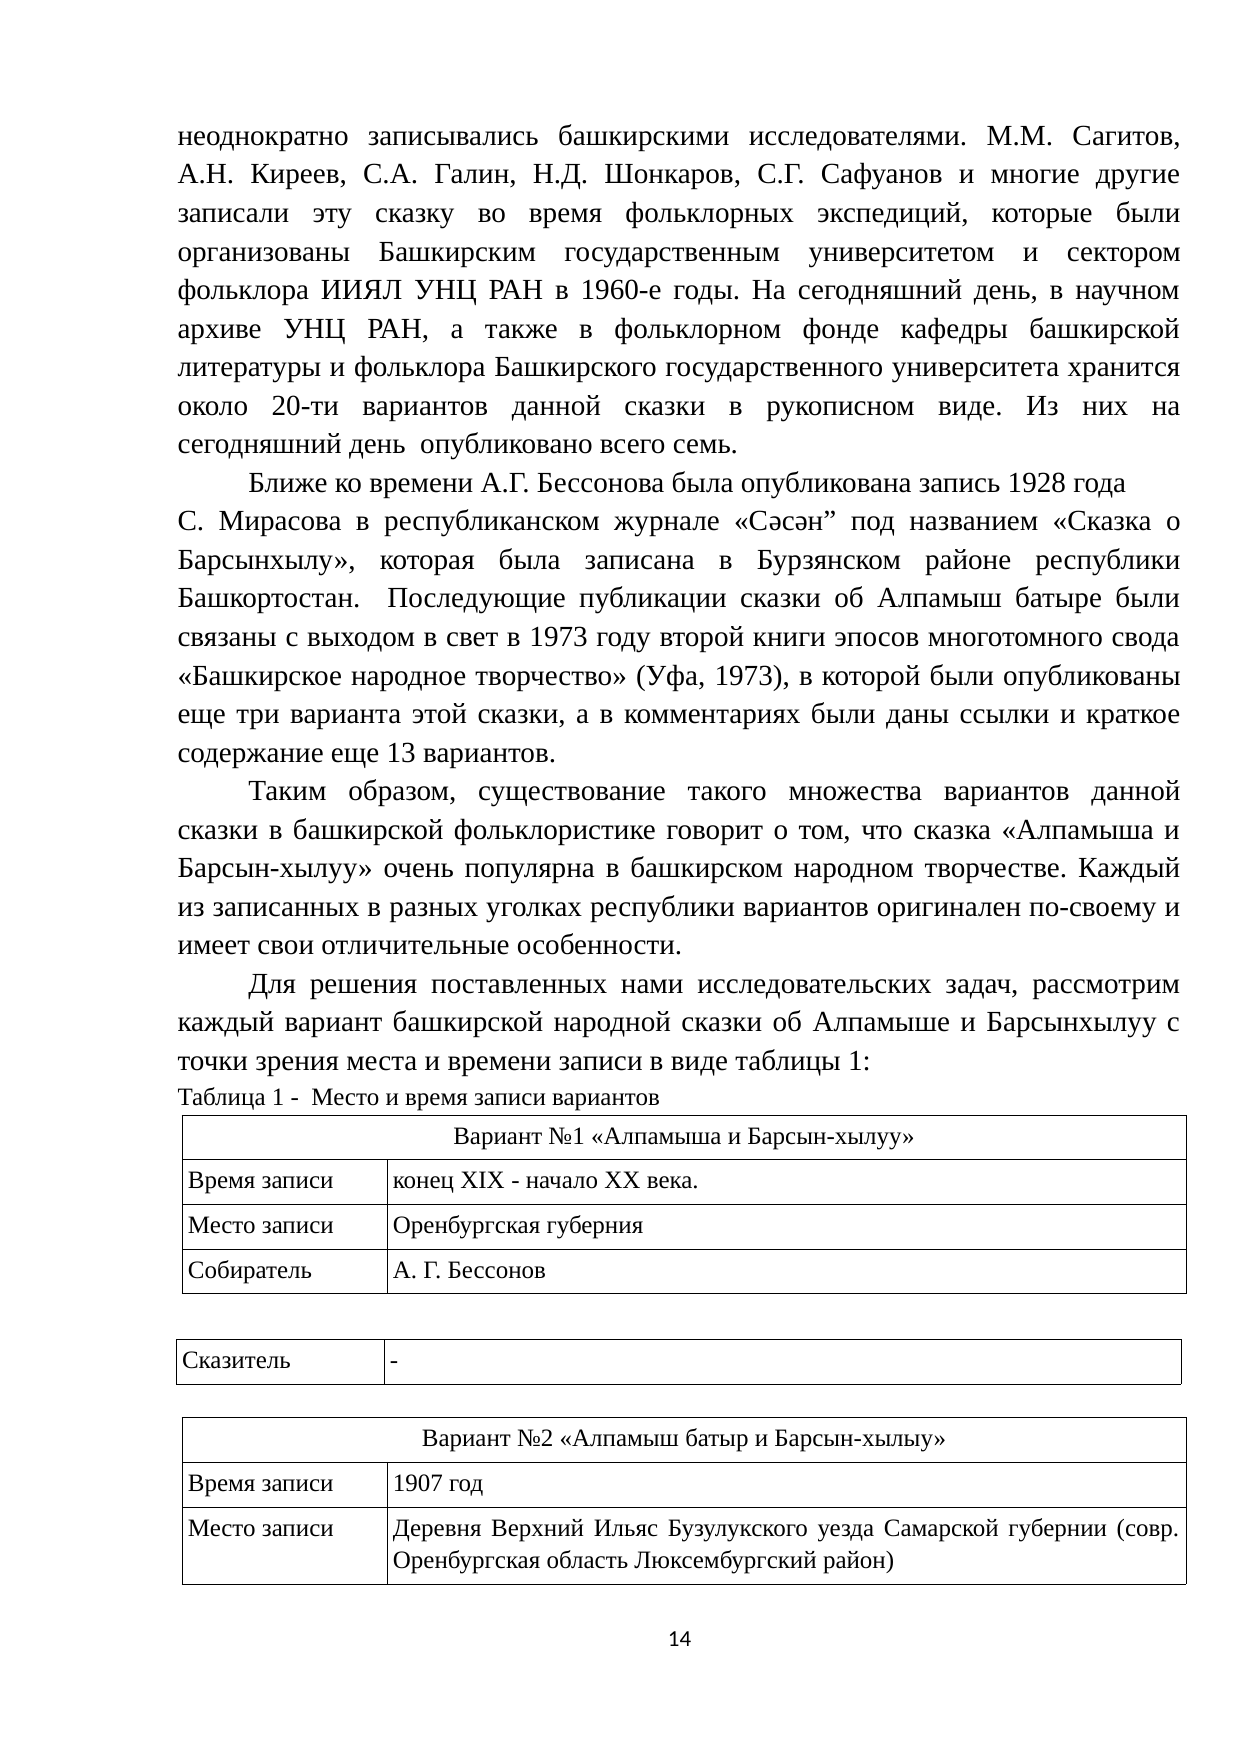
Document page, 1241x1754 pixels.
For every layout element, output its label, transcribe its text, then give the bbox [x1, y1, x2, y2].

table_header Вариант №1 «Алпамыша и Барсын-хылуу» [183, 1116, 1186, 1159]
table_cell Место записи [183, 1205, 387, 1248]
table_cell 1907 год [388, 1463, 1186, 1506]
table_cell А. Г. Бессонов [388, 1250, 1186, 1293]
table_header Вариант №2 «Алпамыш батыр и Барсын-хылыу» [183, 1418, 1186, 1462]
table_cell Время записи [183, 1160, 387, 1204]
table_cell Место записи [183, 1508, 387, 1584]
table_cell Собиратель [183, 1250, 387, 1293]
table_header Сказитель [177, 1340, 384, 1384]
table_cell конец XIX - начало XX века. [388, 1160, 1186, 1204]
text Для решения поставленных нами исследовательских задач, рассмотрим каждый вариант башкирской народной сказки об Алпамыше и Барсынхылуу с точки зрения места и времени записи в виде таблицы 1: [177, 966, 1181, 1077]
text Таблица 1 - Место и время записи вариантов [177, 1082, 1181, 1110]
table_cell Оренбургская губерния [388, 1205, 1186, 1248]
text С. Мирасова в республиканском журнале «Сәсән” под названием «Сказка о Барсынхылу», которая была записана в Бурзянском районе республики Башкортостан. Последующие публикации сказки об Алпамыш батыре были связаны с выходом в свет в 1973 году второй книги эпосов многотомного свода «Башкирское народное творчество» (Уфа, 1973), в которой были опубликованы еще три варианта этой сказки, а в комментариях были даны ссылки и краткое содержание еще 13 вариантов. [177, 503, 1181, 768]
table_cell Деревня Верхний Ильяс Бузулукского уезда Самарской губернии (совр. Оренбургская область Люксембургский район) [388, 1508, 1186, 1584]
text неоднократно записывались башкирскими исследователями. М.М. Сагитов, А.Н. Киреев, С.А. Галин, Н.Д. Шонкаров, С.Г. Сафуанов и многие другие записали эту сказку во время фольклорных экспедиций, которые были организованы Башкирским государственным университетом и сектором фольклора ИИЯЛ УНЦ РАН в 1960-е годы. На сегодняшний день, в научном архиве УНЦ РАН, а также в фольклорном фонде кафедры башкирской литературы и фольклора Башкирского государственного университета хранится около 20-ти вариантов данной сказки в рукописном виде. Из них на сегодняшний день опубликовано всего семь. [177, 118, 1181, 460]
text Ближе ко времени А.Г. Бессонова была опубликована запись 1928 года [177, 465, 1181, 498]
table_header - [385, 1340, 1181, 1384]
table_cell Время записи [183, 1463, 387, 1506]
text Таким образом, существование такого множества вариантов данной сказки в башкирской фольклористике говорит о том, что сказка «Алпамыша и Барсын-хылуу» очень популярна в башкирском народном творчестве. Каждый из записанных в разных уголках республики вариантов оригинален по-своему и имеет свои отличительные особенности. [177, 773, 1181, 961]
